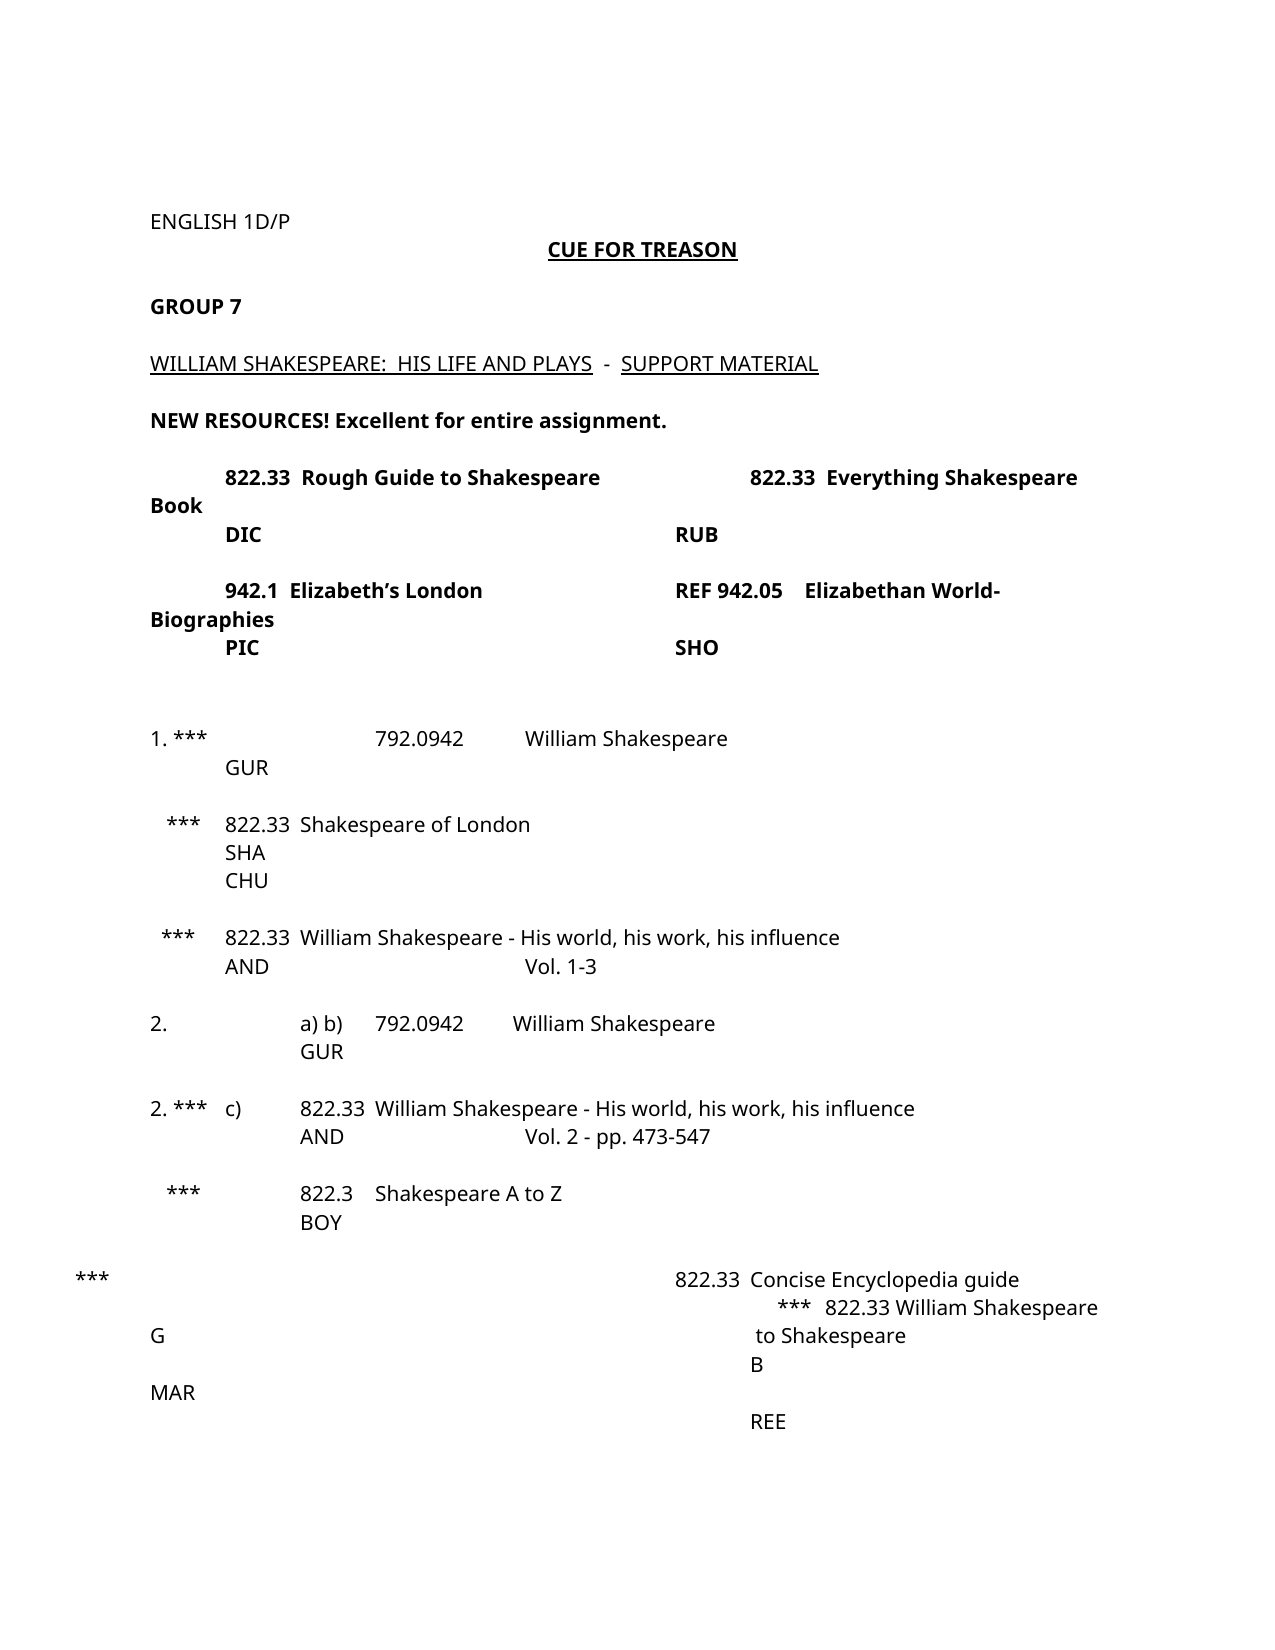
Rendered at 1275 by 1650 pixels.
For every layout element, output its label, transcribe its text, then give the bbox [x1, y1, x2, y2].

text *** 822.33 Shakespeare of London [150, 810, 1125, 838]
text AND Vol. 2 - pp. 473-547 [150, 1122, 1125, 1151]
text WILLIAM SHAKESPEARE: HIS LIFE AND PLAYS - SUPPORT MATERIAL [150, 349, 1125, 377]
text SHA [150, 838, 1125, 867]
text NEW RESOURCES! Excellent for entire assignment. [150, 406, 1125, 434]
text GUR [150, 1037, 1125, 1066]
text MAR REE [150, 1378, 1125, 1435]
text GUR [150, 753, 1125, 781]
text *** 822.33 William Shakespeare - His world, his work, his influence [150, 923, 1125, 952]
text ENGLISH 1D/P [150, 207, 1125, 235]
text DIC RUB [150, 520, 1125, 548]
text CUE FOR TREASON [150, 235, 1125, 264]
text 942.1 Elizabeth’s London REF 942.05 Elizabethan World- Biographies [150, 577, 1125, 633]
text PIC SHO [150, 633, 1125, 662]
text G to Shakespeare B [150, 1322, 1125, 1378]
text GROUP 7 [150, 292, 1125, 321]
text *** 822.33 Concise Encyclopedia guide *** 822.33 William Shakespeare [75, 1265, 1125, 1322]
text BOY [150, 1208, 1125, 1236]
text 2. a) b) 792.0942 William Shakespeare [150, 1009, 1125, 1037]
text 2. *** c) 822.33 William Shakespeare - His world, his work, his influence [150, 1094, 1125, 1122]
text *** 822.3 Shakespeare A to Z [150, 1179, 1125, 1208]
text AND Vol. 1-3 [150, 952, 1125, 980]
text 822.33 Rough Guide to Shakespeare 822.33 Everything Shakespeare Book [150, 463, 1125, 520]
text 1. *** 792.0942 William Shakespeare [150, 724, 1125, 753]
text CHU [150, 867, 1125, 895]
